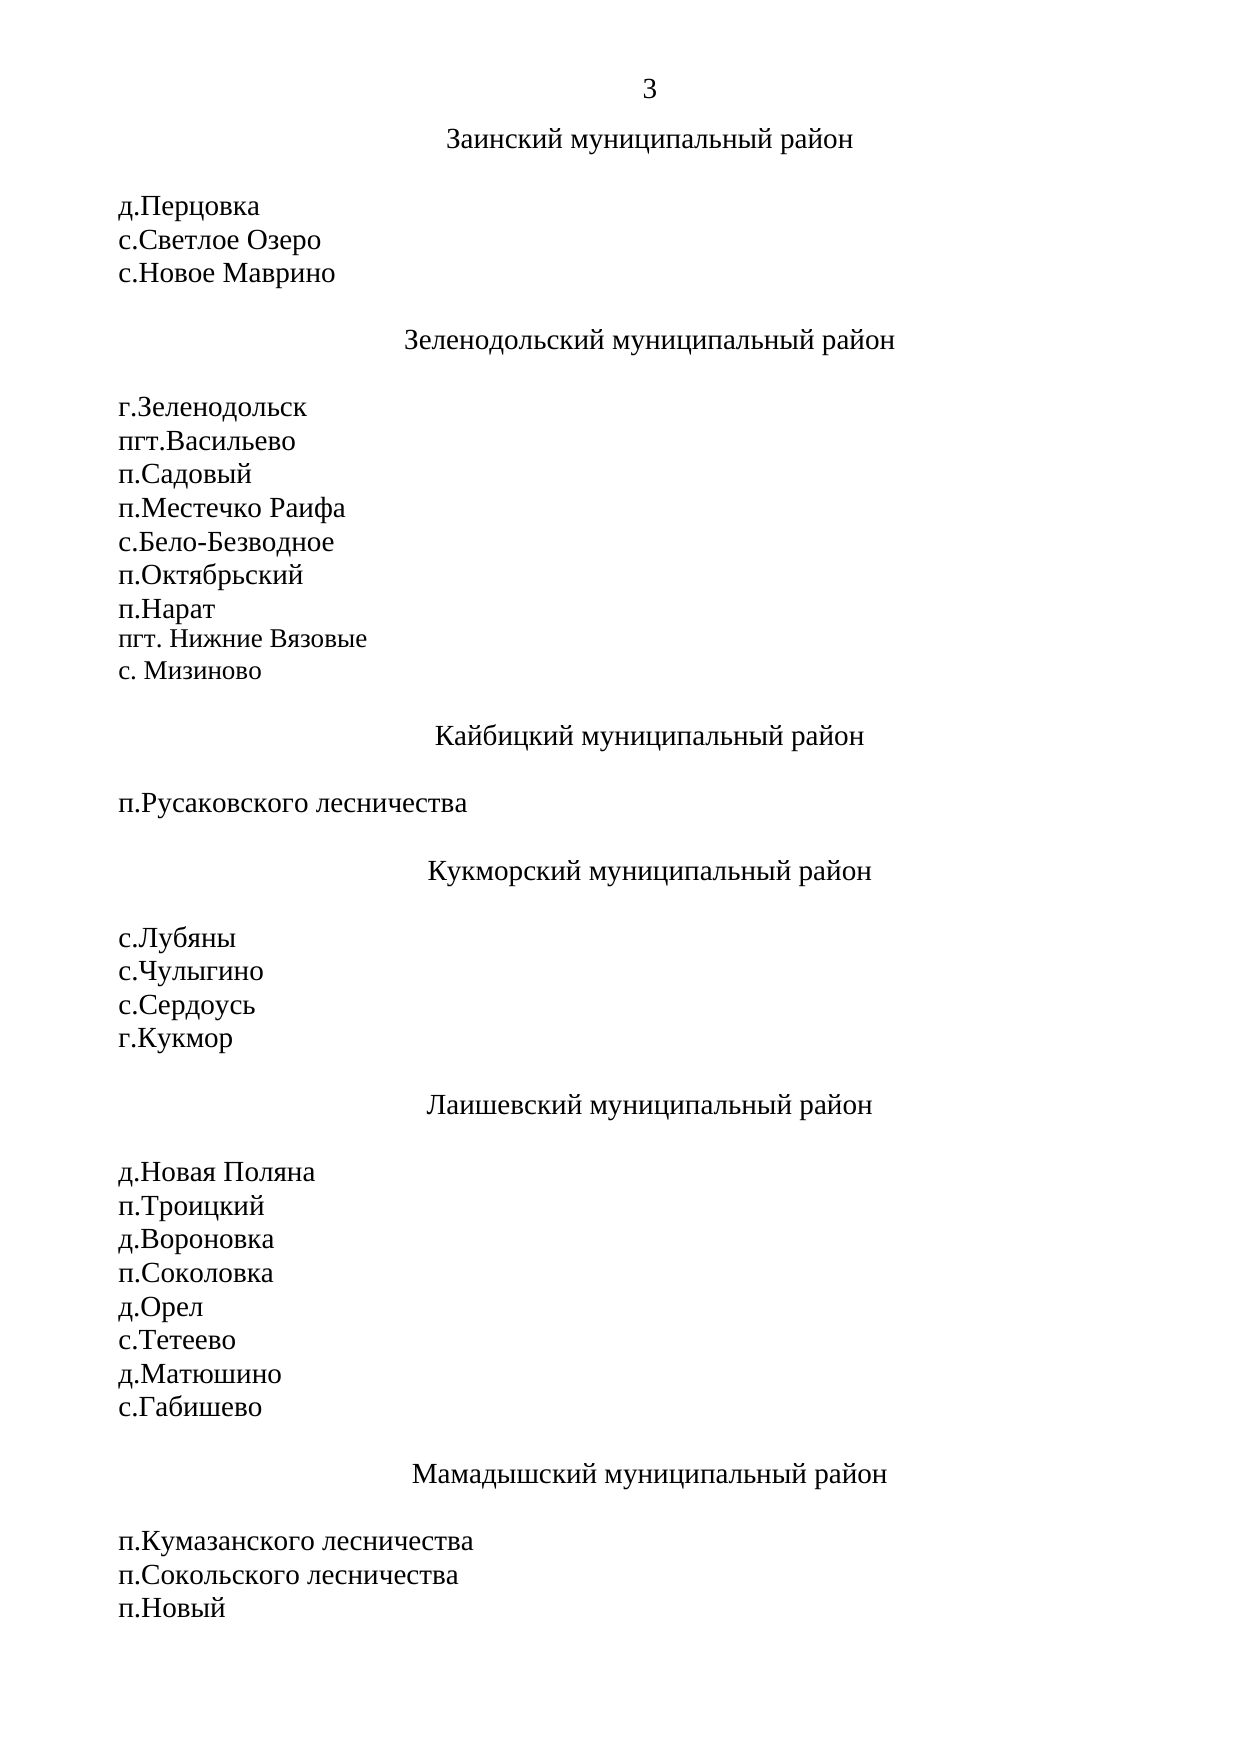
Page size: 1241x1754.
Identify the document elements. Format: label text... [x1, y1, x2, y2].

text п.Октябрьский [118, 557, 1181, 591]
text п.Местечко Раифа [118, 490, 1181, 524]
text Кайбицкий муниципальный район [118, 718, 1181, 752]
text пгт. Нижние Вязовые [118, 624, 1181, 654]
text д.Перцовка [118, 188, 1181, 222]
text п.Новый [118, 1591, 1181, 1624]
text пгт.Васильево [118, 423, 1181, 457]
text д.Орел [118, 1289, 1181, 1322]
text Мамадышский муниципальный район [118, 1456, 1181, 1490]
text д.Матюшино [118, 1356, 1181, 1389]
text Лаишевский муниципальный район [118, 1087, 1181, 1121]
text с.Чулыгино [118, 953, 1181, 987]
text с.Бело-Безводное [118, 524, 1181, 557]
text с.Сердоусь [118, 987, 1181, 1020]
text с.Новое Маврино [118, 255, 1181, 289]
text г.Зеленодольск [118, 389, 1181, 423]
text д.Новая Поляна [118, 1154, 1181, 1188]
text п.Кумазанского лесничества [118, 1523, 1181, 1557]
text Заинский муниципальный район [118, 121, 1181, 155]
text с.Тетеево [118, 1322, 1181, 1356]
text г.Кукмор [118, 1020, 1181, 1054]
text с. Мизиново [118, 654, 1181, 685]
text Зеленодольский муниципальный район [118, 322, 1181, 356]
text с.Лубяны [118, 920, 1181, 953]
text п.Русаковского лесничества [118, 786, 1181, 819]
text п.Троицкий [118, 1188, 1181, 1222]
text д.Вороновка [118, 1222, 1181, 1255]
text п.Садовый [118, 457, 1181, 490]
text п.Нарат [118, 591, 1181, 624]
text п.Сокольского лесничества [118, 1557, 1181, 1591]
text с.Светлое Озеро [118, 222, 1181, 255]
text п.Соколовка [118, 1255, 1181, 1289]
text с.Габишево [118, 1389, 1181, 1423]
text Кукморский муниципальный район [118, 853, 1181, 886]
